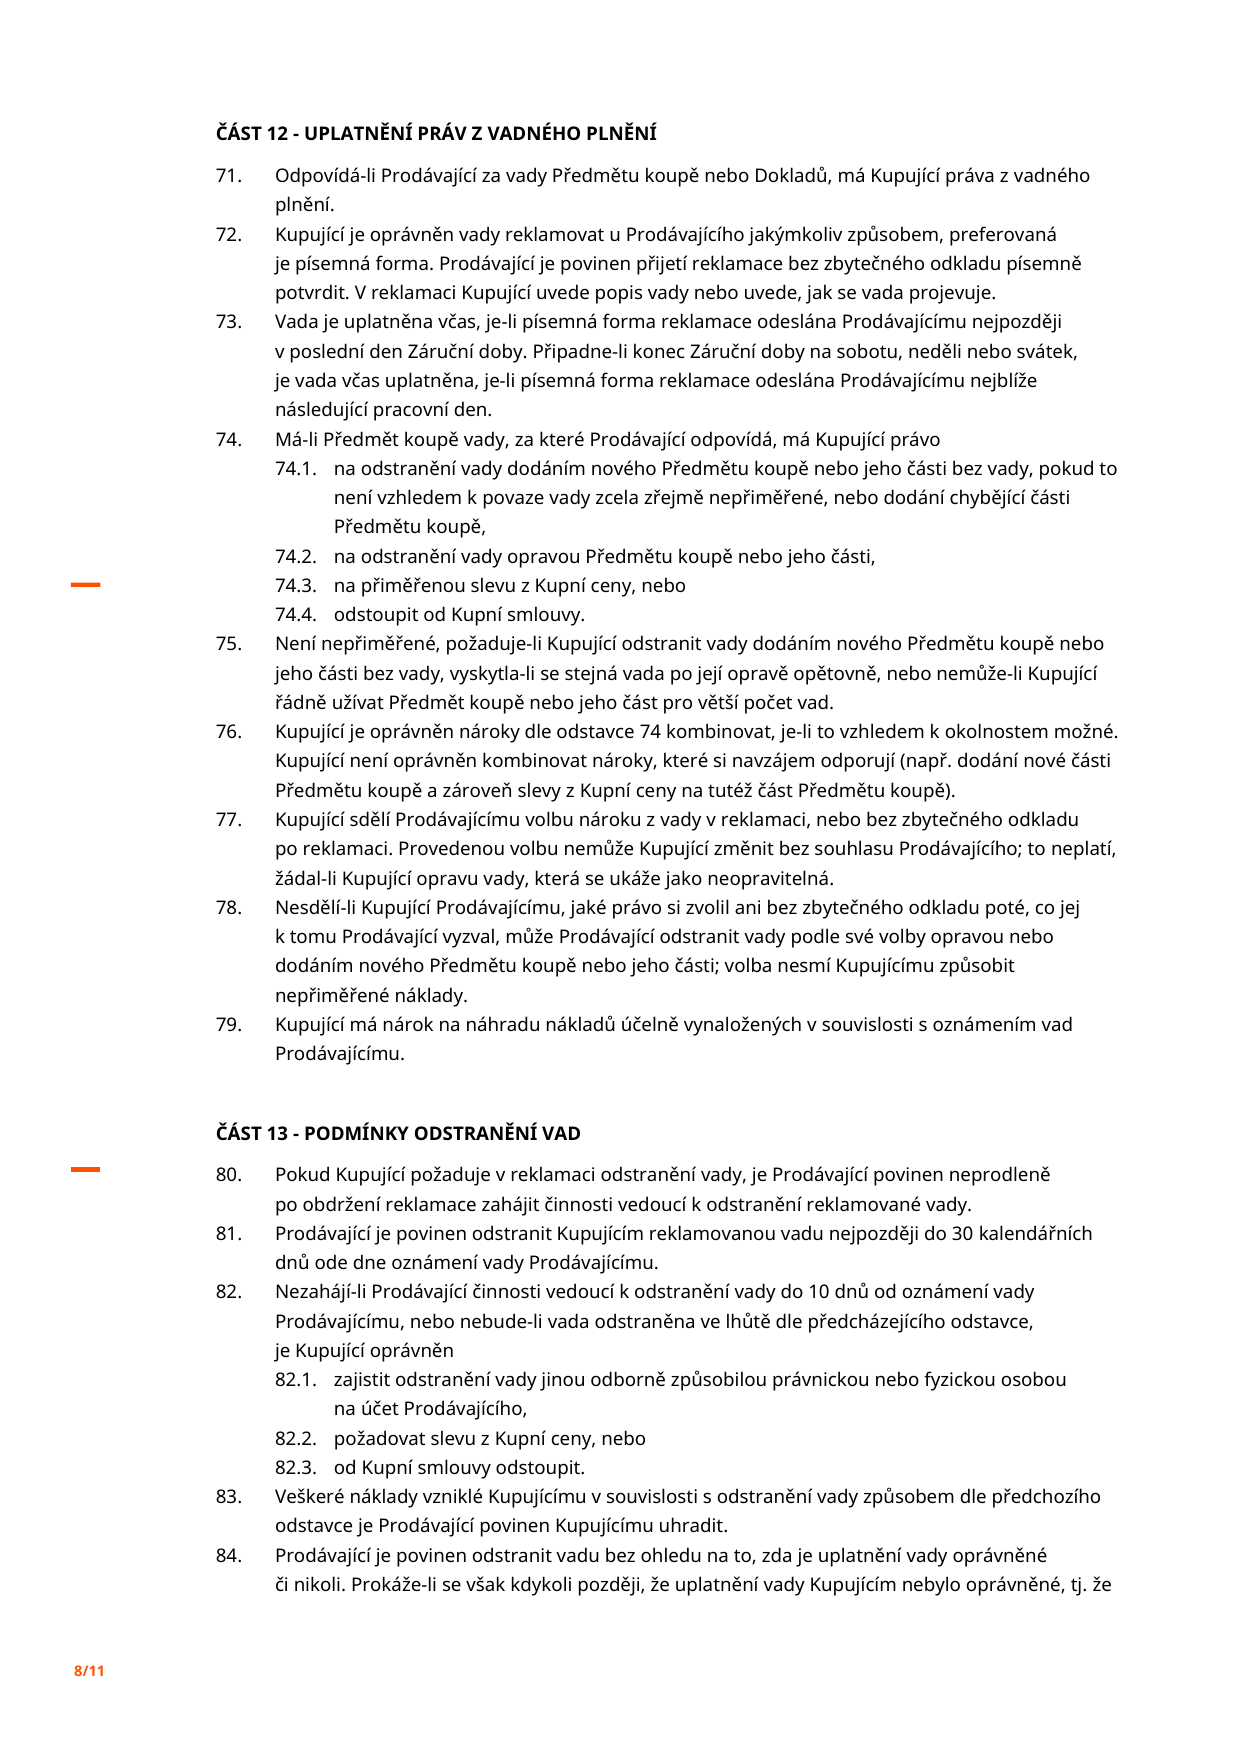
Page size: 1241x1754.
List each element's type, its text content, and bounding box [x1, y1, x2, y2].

list UPLATNĚNÍ PRÁV Z VADNÉHO PLNĚNÍ [216, 121, 1122, 146]
list PODMÍNKY ODSTRANĚNÍ VAD [216, 1120, 1122, 1145]
list Není nepřiměřené, požaduje-li Kupující odstranit vady dodáním nového Předmětu koupě nebo jeho části bez vady, vyskytla-li se stejná vada po její opravě opětovně, nebo nemůže-li Kupující řádně užívat Předmět koupě nebo jeho část pro větší počet vad. [216, 631, 1122, 715]
list Má-li Předmět koupě vady, za které Prodávající odpovídá, má Kupující právo [216, 426, 1122, 451]
list Kupující sdělí Prodávajícímu volbu nároku z vady v reklamaci, nebo bez zbytečného odkladu po reklamaci. Provedenou volbu nemůže Kupující změnit bez souhlasu Prodávajícího; to neplatí, žádal-li Kupující opravu vady, která se ukáže jako neopravitelná. [216, 806, 1122, 890]
list Prodávající je povinen odstranit Kupujícím reklamovanou vadu nejpozději do 30 kalendářních dnů ode dne oznámení vady Prodávajícímu. [216, 1220, 1122, 1275]
list zajistit odstranění vady jinou odborně způsobilou právnickou nebo fyzickou osobou na účet Prodávajícího, [275, 1366, 1122, 1421]
list požadovat slevu z Kupní ceny, nebo [275, 1425, 1122, 1451]
list Kupující je oprávněn nároky dle odstavce 74 kombinovat, je-li to vzhledem k okolnostem možné. Kupující není oprávněn kombinovat nároky, které si navzájem odporují (např. dodání nové části Předmětu koupě a zároveň slevy z Kupní ceny na tutéž část Předmětu koupě). [216, 718, 1122, 803]
list Vada je uplatněna včas, je-li písemná forma reklamace odeslána Prodávajícímu nejpozději v poslední den Záruční doby. Připadne-li konec Záruční doby na sobotu, neděli nebo svátek, je vada včas uplatněna, je-li písemná forma reklamace odeslána Prodávajícímu nejblíže následující pracovní den. [216, 309, 1122, 422]
list na přiměřenou slevu z Kupní ceny, nebo [275, 572, 1122, 598]
list Odpovídá-li Prodávající za vady Předmětu koupě nebo Dokladů, má Kupující práva z vadného plnění. [216, 162, 1122, 217]
list od Kupní smlouvy odstoupit. [275, 1454, 1122, 1480]
list Pokud Kupující požaduje v reklamaci odstranění vady, je Prodávající povinen neprodleně po obdržení reklamace zahájit činnosti vedoucí k odstranění reklamované vady. [216, 1162, 1122, 1216]
list Kupující má nárok na náhradu nákladů účelně vynaložených v souvislosti s oznámením vad Prodávajícímu. [216, 1011, 1122, 1066]
list na odstranění vady opravou Předmětu koupě nebo jeho části, [275, 543, 1122, 568]
list Nesdělí-li Kupující Prodávajícímu, jaké právo si zvolil ani bez zbytečného odkladu poté, co jej k tomu Prodávající vyzval, může Prodávající odstranit vady podle své volby opravou nebo dodáním nového Předmětu koupě nebo jeho části; volba nesmí Kupujícímu způsobit nepřiměřené náklady. [216, 894, 1122, 1007]
list na odstranění vady dodáním nového Předmětu koupě nebo jeho části bez vady, pokud to není vzhledem k povaze vady zcela zřejmě nepřiměřené, nebo dodání chybějící části Předmětu koupě, [275, 455, 1122, 539]
list odstoupit od Kupní smlouvy. [275, 601, 1122, 627]
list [216, 1542, 1122, 1597]
list Nezahájí-li Prodávající činnosti vedoucí k odstranění vady do 10 dnů od oznámení vady Prodávajícímu, nebo nebude-li vada odstraněna ve lhůtě dle předcházejícího odstavce, je Kupující oprávněn [216, 1279, 1122, 1363]
list Veškeré náklady vzniklé Kupujícímu v souvislosti s odstranění vady způsobem dle předchozího odstavce je Prodávající povinen Kupujícímu uhradit. [216, 1483, 1122, 1538]
list Kupující je oprávněn vady reklamovat u Prodávajícího jakýmkoliv způsobem, preferovaná je písemná forma. Prodávající je povinen přijetí reklamace bez zbytečného odkladu písemně potvrdit. V reklamaci Kupující uvede popis vady nebo uvede, jak se vada projevuje. [216, 221, 1122, 305]
